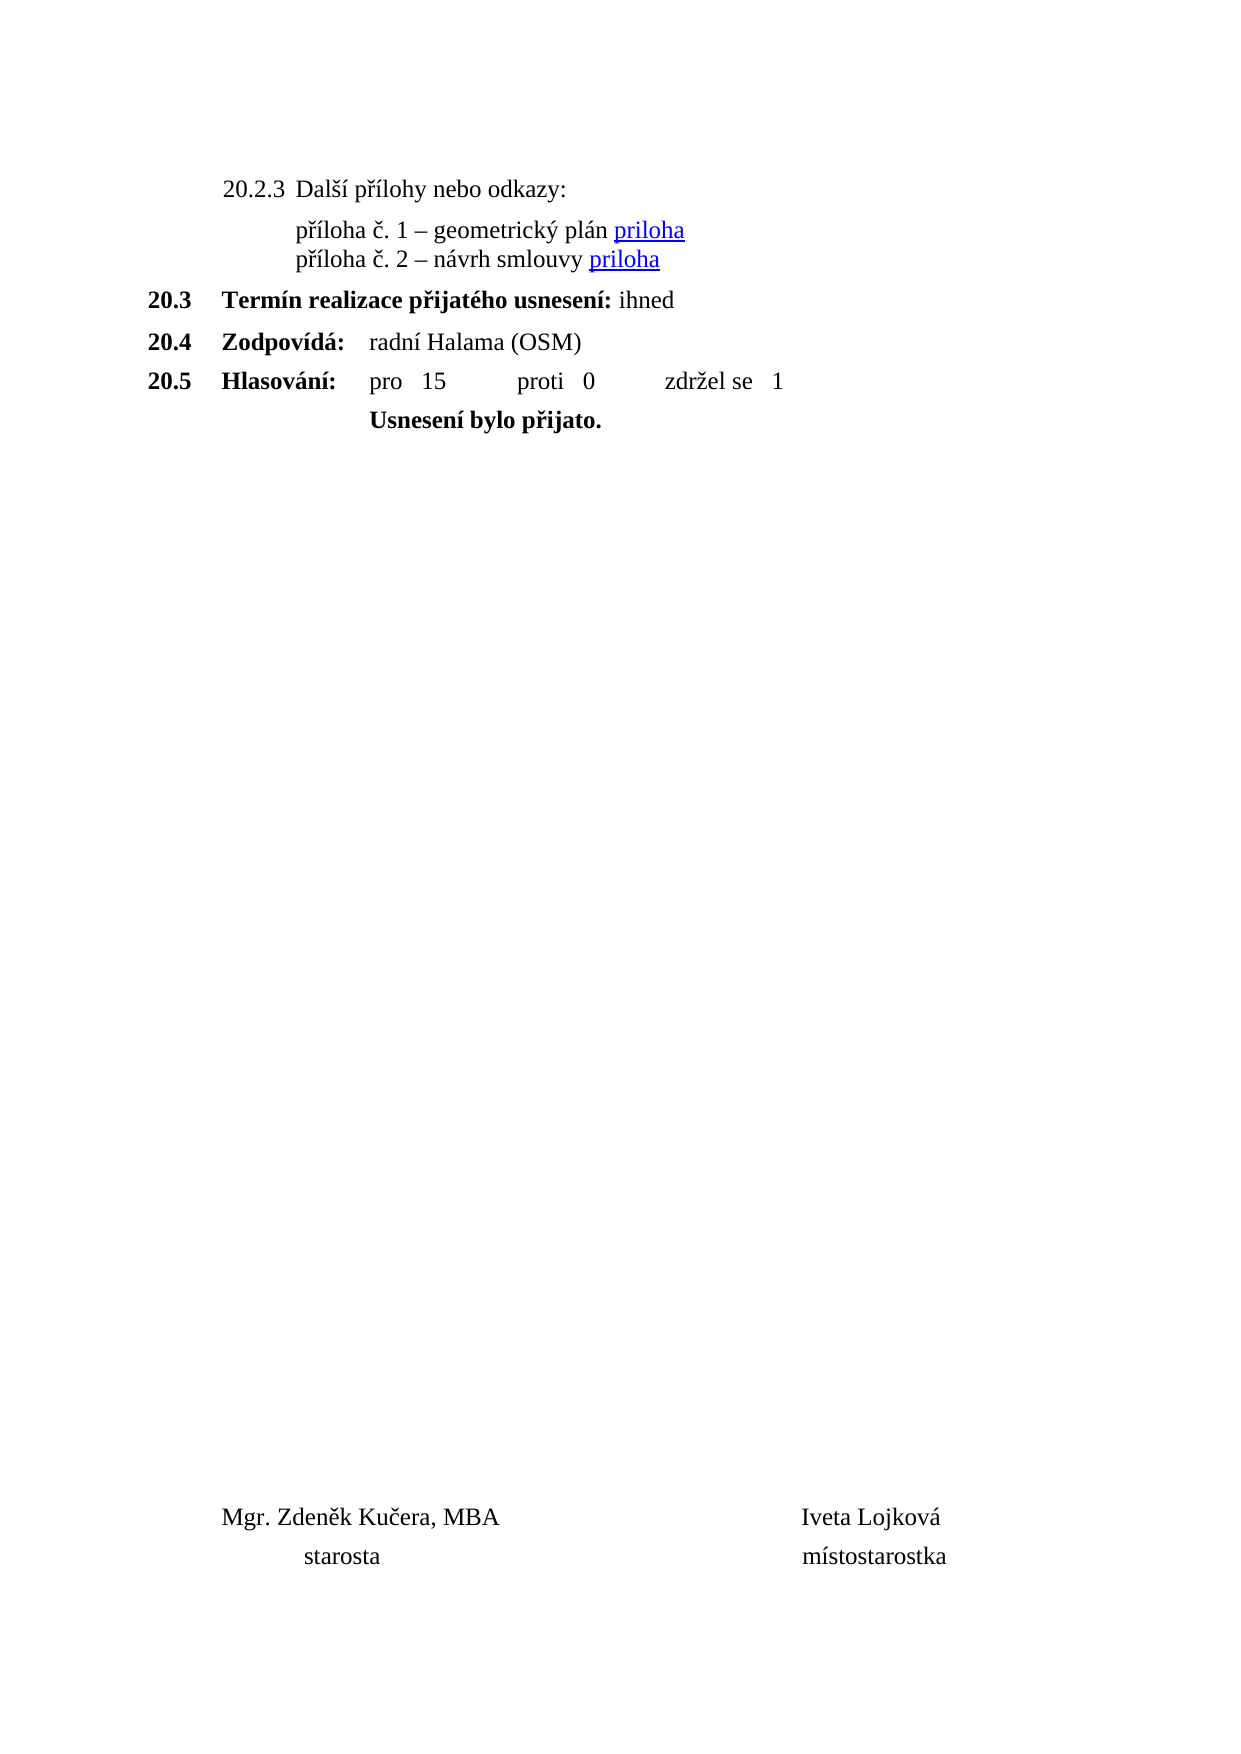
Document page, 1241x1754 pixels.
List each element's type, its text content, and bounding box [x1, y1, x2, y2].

text Usnesení bylo přijato. [369, 405, 1093, 434]
text 20.4 Zodpovídá: radní Halama (OSM) [148, 327, 1093, 355]
text 20.5 Hlasování: pro 15 proti 0 zdržel se 1 [148, 366, 1093, 394]
text Mgr. Zdeněk Kučera, MBA Iveta Lojková [148, 1502, 1093, 1530]
text starosta místostarostka [148, 1541, 1093, 1569]
text 20.3 Termín realizace přijatého usnesení: ihned [148, 285, 1093, 314]
text příloha č. 1 – geometrický plán priloha [221, 215, 1093, 244]
text příloha č. 2 – návrh smlouvy priloha [221, 244, 1093, 273]
text 20.2.3 Další přílohy nebo odkazy: [221, 174, 1093, 203]
